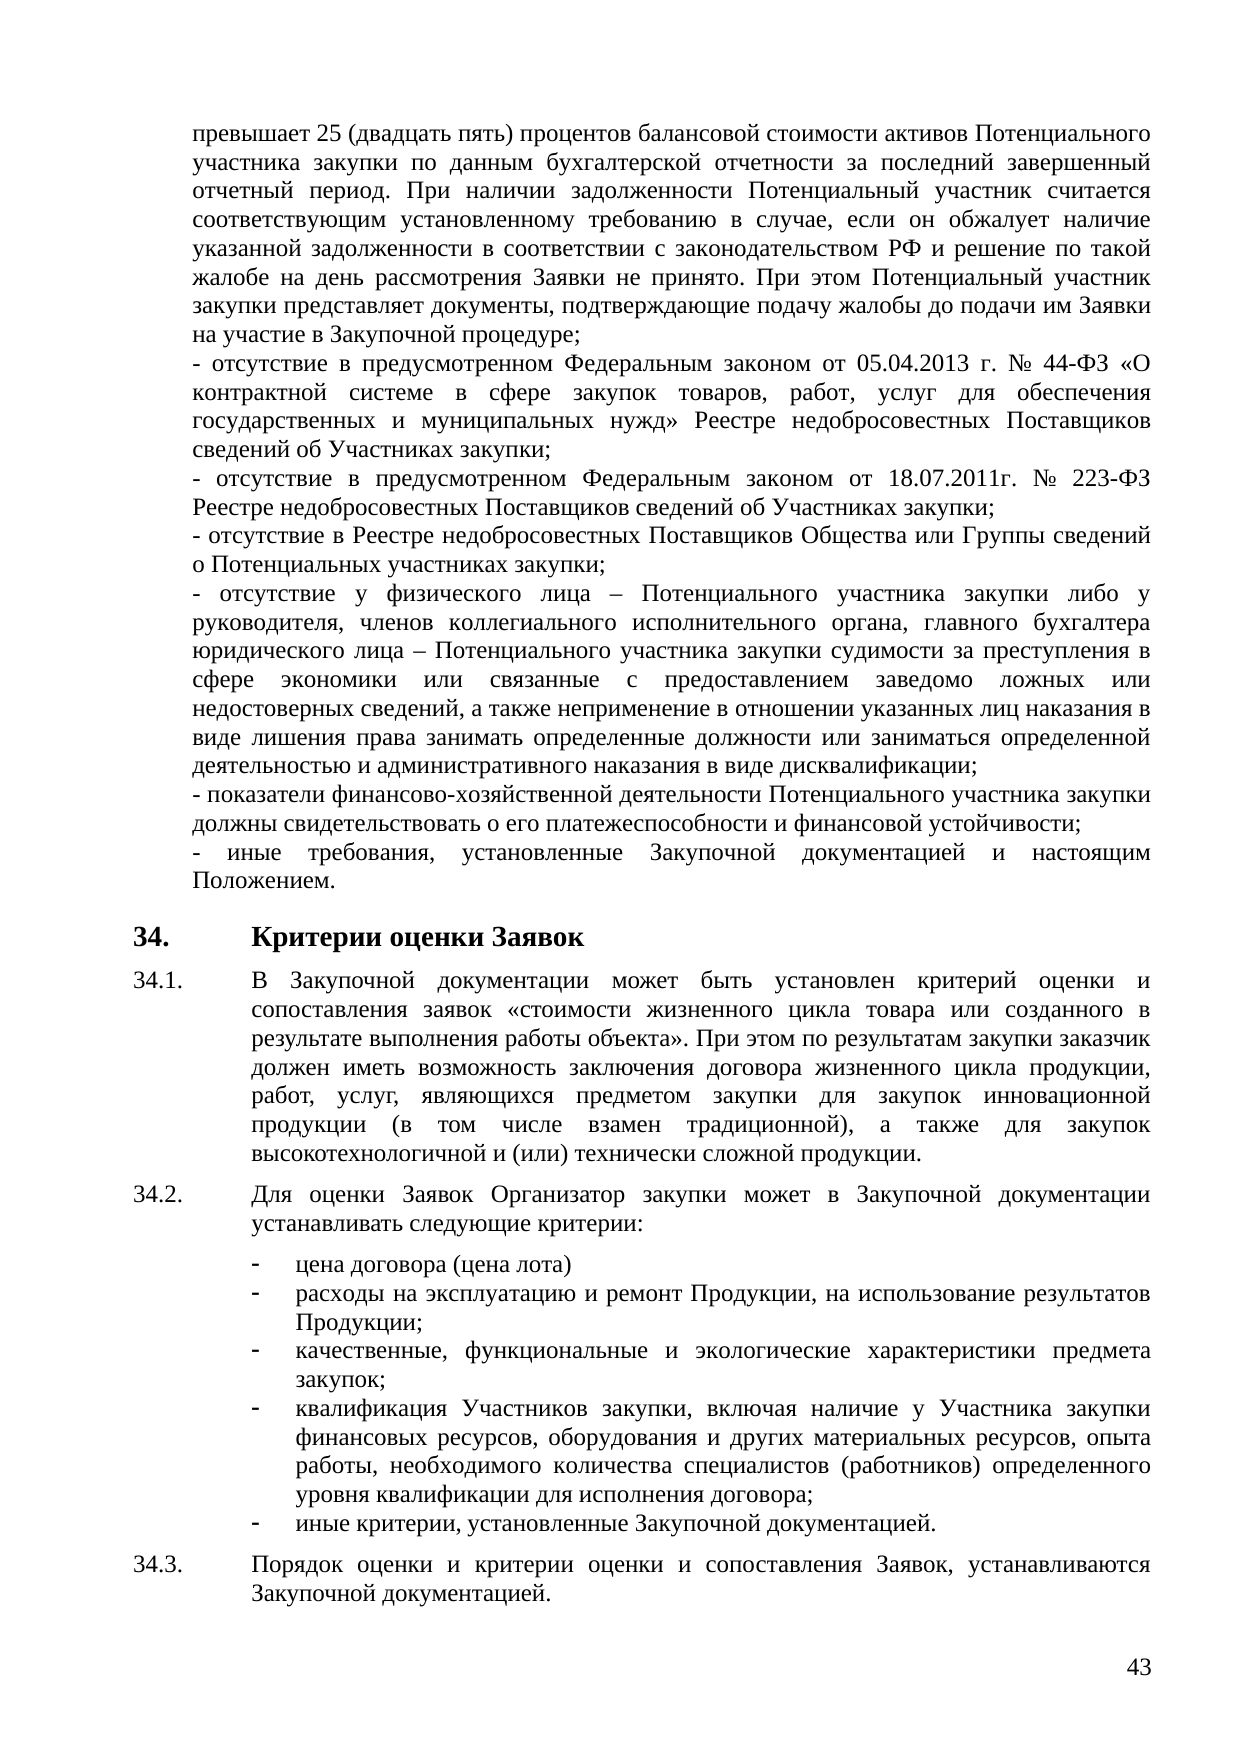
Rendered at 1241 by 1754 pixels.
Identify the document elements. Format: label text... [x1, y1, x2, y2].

list - показатели финансово-хозяйственной деятельности Потенциального участника закупки должны свидетельствовать о его платежеспособности и финансовой устойчивости; [192, 779, 1152, 837]
list цена договора (цена лота) [251, 1249, 1152, 1278]
list Для оценки Заявок Организатор закупки может в Закупочной документации устанавливать следующие критерии: [133, 1179, 1152, 1237]
list - иные требования, установленные Закупочной документацией и настоящим Положением. [192, 837, 1152, 894]
list В Закупочной документации может быть установлен критерий оценки и сопоставления заявок «стоимости жизненного цикла товара или созданного в результате выполнения работы объекта». При этом по результатам закупки заказчик должен иметь возможность заключения договора жизненного цикла продукции, работ, услуг, являющихся предметом закупки для закупок инновационной продукции (в том числе взамен традиционной), а также для закупок высокотехнологичной и (или) технически сложной продукции. [133, 965, 1152, 1167]
list Порядок оценки и критерии оценки и сопоставления Заявок, устанавливаются Закупочной документацией. [133, 1549, 1152, 1607]
list - отсутствие в Реестре недобросовестных Поставщиков Общества или Группы сведений о Потенциальных участниках закупки; [192, 521, 1152, 578]
list Критерии оценки Заявок [133, 919, 1152, 953]
list квалификация Участников закупки, включая наличие у Участника закупки финансовых ресурсов, оборудования и других материальных ресурсов, опыта работы, необходимого количества специалистов (работников) определенного уровня квалификации для исполнения договора; [251, 1393, 1152, 1508]
list - отсутствие в предусмотренном Федеральным законом от 18.07.2011г. № 223-ФЗ Реестре недобросовестных Поставщиков сведений об Участниках закупки; [192, 463, 1152, 521]
list - отсутствие у физического лица – Потенциального участника закупки либо у руководителя, членов коллегиального исполнительного органа, главного бухгалтера юридического лица – Потенциального участника закупки судимости за преступления в сфере экономики или связанные с предоставлением заведомо ложных или недостоверных сведений, а также неприменение в отношении указанных лиц наказания в виде лишения права занимать определенные должности или заниматься определенной деятельностью и административного наказания в виде дисквалификации; [192, 578, 1152, 779]
list расходы на эксплуатацию и ремонт Продукции, на использование результатов Продукции; [251, 1278, 1152, 1335]
list иные критерии, установленные Закупочной документацией. [251, 1508, 1152, 1537]
list - отсутствие в предусмотренном Федеральным законом от 05.04.2013 г. № 44-ФЗ «О контрактной системе в сфере закупок товаров, работ, услуг для обеспечения государственных и муниципальных нужд» Реестре недобросовестных Поставщиков сведений об Участниках закупки; [192, 348, 1152, 463]
list качественные, функциональные и экологические характеристики предмета закупок; [251, 1335, 1152, 1393]
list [192, 118, 1152, 348]
